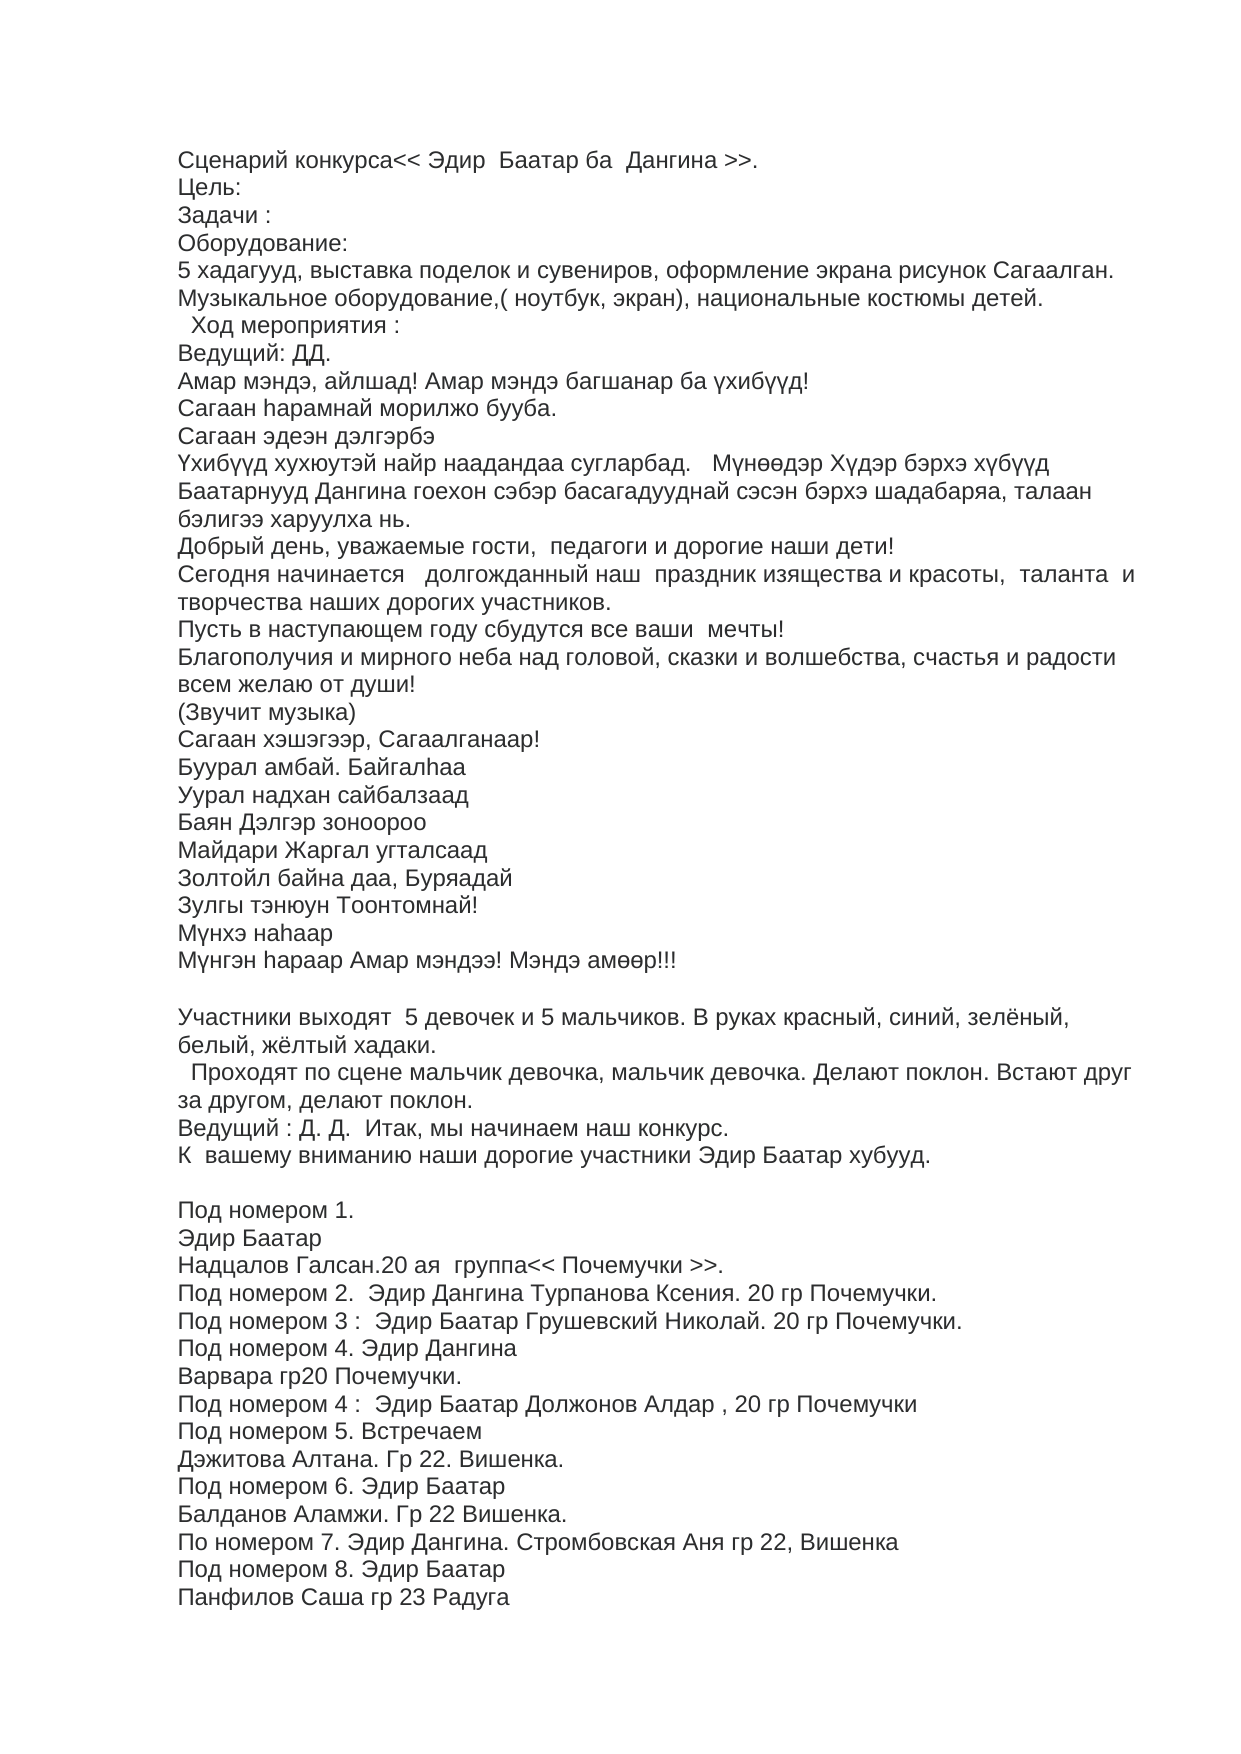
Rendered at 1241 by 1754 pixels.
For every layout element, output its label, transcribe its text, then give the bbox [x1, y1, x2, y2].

text Сценарий конкурса<< Эдир Баатар ба Дангина >>. Цель: Задачи : Оборудование: 5 хадагууд, выставка поделок и сувениров, оформление экрана рисунок Сагаалган. Музыкальное оборудование,( ноутбук, экран), национальные костюмы детей. Ход мероприятия : Ведущий: ДД. Амар мэндэ, айлшад! Амар мэндэ багшанар ба үхибүүд! Сагаан hарамнай морилжо бууба. Сагаан эдеэн дэлгэрбэ Үхибүүд хухюутэй найр наадандаа сугларбад. Мүнөөдэр Хүдэр бэрхэ хүбүүд Баатарнууд Дангина гоехон сэбэр басагадууднай сэсэн бэрхэ шадабаряа, талаан бэлигээ харуулха нь. Добрый день, уважаемые гости, педагоги и дорогие наши дети! Сегодня начинается долгожданный наш праздник изящества и красоты, таланта и творчества наших дорогих участников. Пусть в наступающем году сбудутся все ваши мечты! Благополучия и мирного неба над головой, сказки и волшебства, счастья и радости всем желаю от души! (Звучит музыка) Сагаан хэшэгээр, Сагаалганаар! Буурал амбай. Байгалhаа Уурал надхан сайбалзаад Баян Дэлгэр зоноороо Майдари Жаргал угталсаад Золтойл байна даа, Буряадай Зулгы тэнюун Тоонтомнай! Мүнхэ наhаар Мүнгэн hараар Амар мэндээ! Мэндэ амөөр!!! [177, 118, 1152, 974]
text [177, 1003, 1152, 1610]
